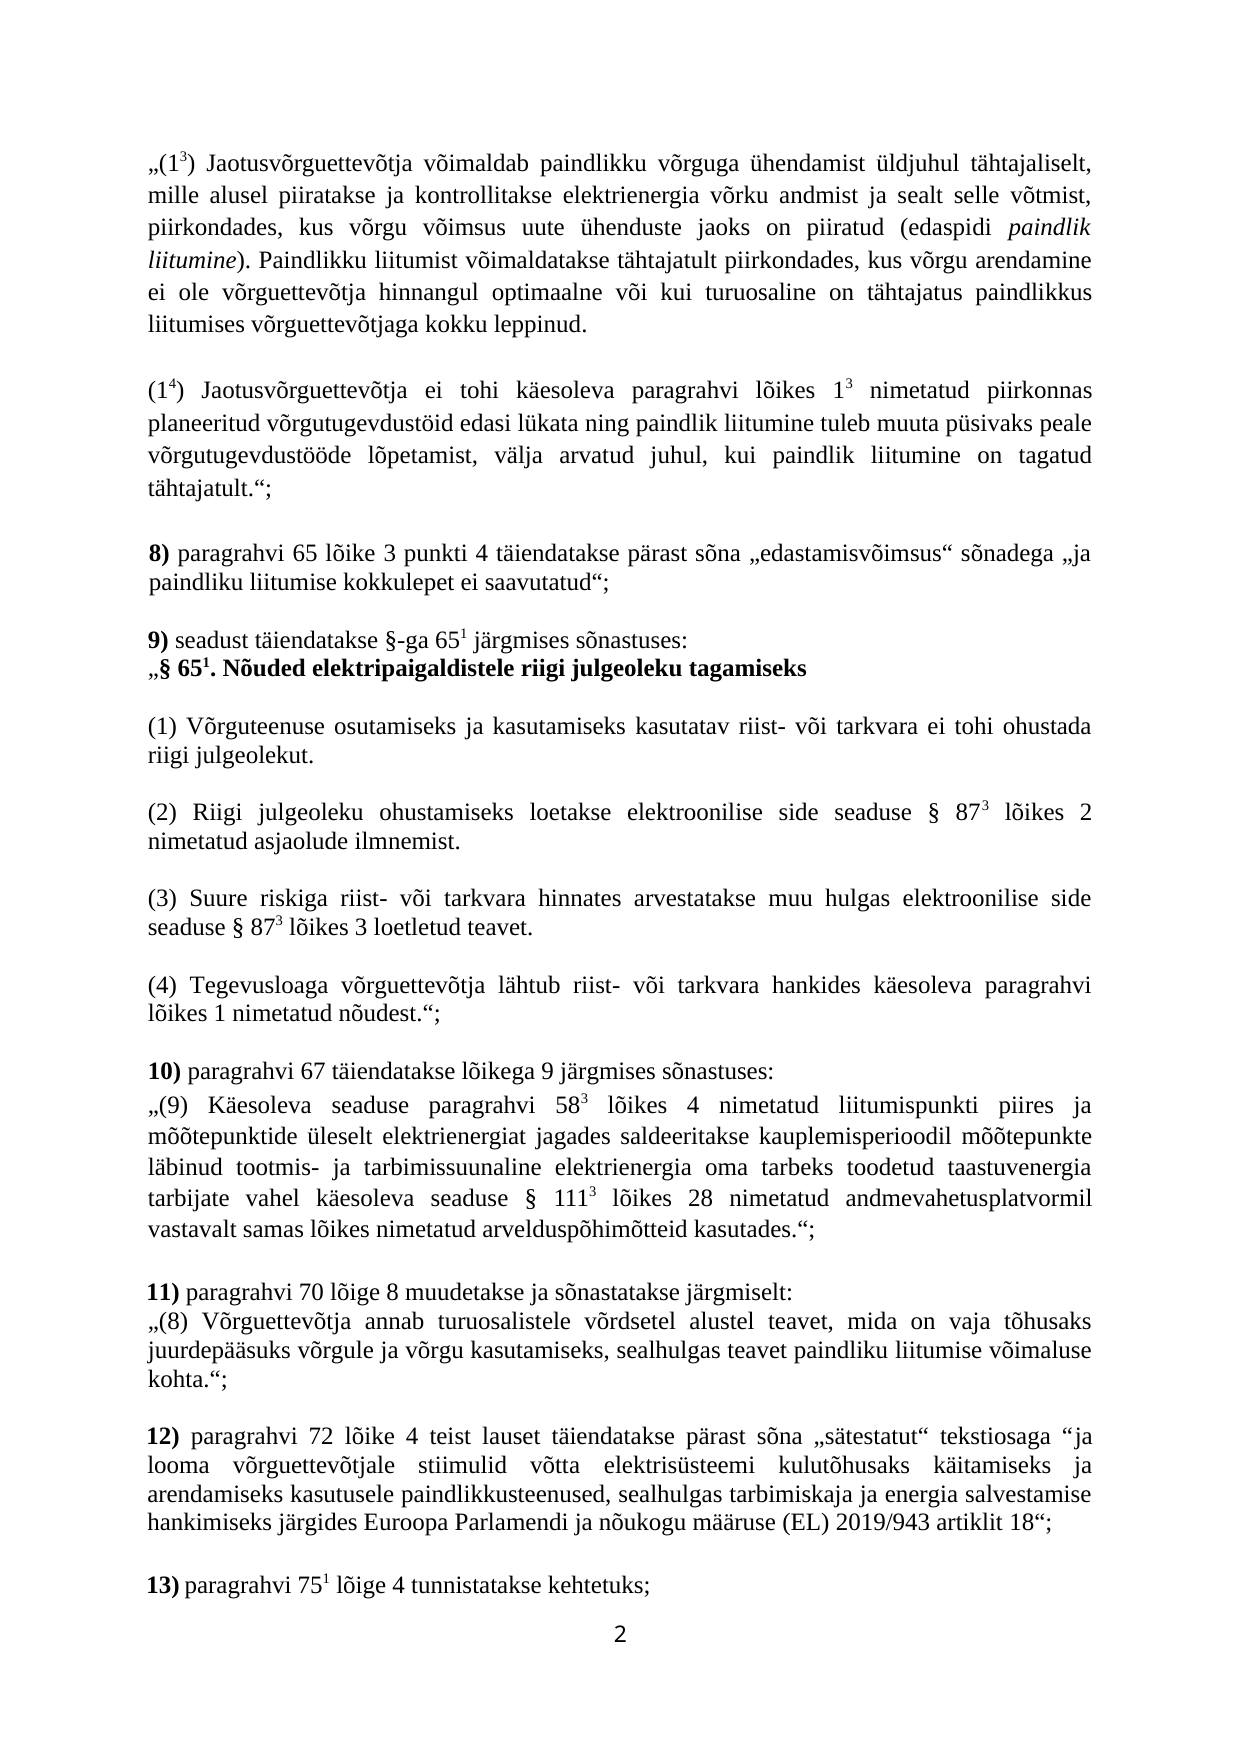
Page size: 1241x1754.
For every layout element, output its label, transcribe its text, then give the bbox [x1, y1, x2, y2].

text „(8) Võrguettevõtja annab turuosalistele võrdsetel alustel teavet, mida on vaja tõhusaks juurdepääsuks võrgule ja võrgu kasutamiseks, sealhulgas teavet paindliku liitumise võimaluse kohta.“; [148, 1306, 1093, 1392]
text „(9) Käesoleva seaduse paragrahvi 583 lõikes 4 nimetatud liitumispunkti piires ja mõõtepunktide üleselt elektrienergiat jagades saldeeritakse kauplemisperioodil mõõtepunkte läbinud tootmis- ja tarbimissuunaline elektrienergia oma tarbeks toodetud taastuvenergia tarbijate vahel käesoleva seaduse § 1113 lõikes 28 nimetatud andmevahetusplatvormil vastavalt samas lõikes nimetatud arvelduspõhimõtteid kasutades.“; [148, 1090, 1093, 1243]
text (3) Suure riskiga riist- või tarkvara hinnates arvestatakse muu hulgas elektroonilise side seaduse § 873 lõikes 3 loetletud teavet. [148, 883, 1093, 941]
text „(13) Jaotusvõrguettevõtja võimaldab paindlikku võrguga ühendamist üldjuhul tähtajaliselt, mille alusel piiratakse ja kontrollitakse elektrienergia võrku andmist ja sealt selle võtmist, piirkondades, kus võrgu võimsus uute ühenduste jaoks on piiratud (edaspidi paindlik liitumine). Paindlikku liitumist võimaldatakse tähtajatult piirkondades, kus võrgu arendamine ei ole võrguettevõtja hinnangul optimaalne või kui turuosaline on tähtajatus paindlikkus liitumises võrguettevõtjaga kokku leppinud. [148, 148, 1093, 338]
text (14) Jaotusvõrguettevõtja ei tohi käesoleva paragrahvi lõikes 13 nimetatud piirkonnas planeeritud võrgutugevdustöid edasi lükata ning paindlik liitumine tuleb muuta püsivaks peale võrgutugevdustööde lõpetamist, välja arvatud juhul, kui paindlik liitumine on tagatud tähtajatult.“; [148, 375, 1093, 501]
text 11) paragrahvi 70 lõige 8 muudetakse ja sõnastatakse järgmiselt: [146, 1277, 1093, 1306]
text 12) paragrahvi 72 lõike 4 teist lauset täiendatakse pärast sõna „sätestatut“ tekstiosaga “ja looma võrguettevõtjale stiimulid võtta elektrisüsteemi kulutõhusaks käitamiseks ja arendamiseks kasutusele paindlikkusteenused, sealhulgas tarbimiskaja ja energia salvestamise hankimiseks järgides Euroopa Parlamendi ja nõukogu määruse (EL) 2019/943 artiklit 18“; [146, 1421, 1093, 1536]
text (1) Võrguteenuse osutamiseks ja kasutamiseks kasutatav riist- või tarkvara ei tohi ohustada riigi julgeolekut. [148, 711, 1093, 768]
text 10) paragrahvi 67 täiendatakse lõikega 9 järgmises sõnastuses: [148, 1056, 1093, 1085]
text 8) paragrahvi 65 lõike 3 punkti 4 täiendatakse pärast sõna „edastamisvõimsus“ sõnadega „ja paindliku liitumise kokkulepet ei saavutatud“; [149, 538, 1093, 596]
text 13) paragrahvi 751 lõige 4 tunnistatakse kehtetuks; [146, 1570, 1093, 1599]
text (2) Riigi julgeoleku ohustamiseks loetakse elektroonilise side seaduse § 873 lõikes 2 nimetatud asjaolude ilmnemist. [148, 797, 1093, 855]
text „§ 651. Nõuded elektripaigaldistele riigi julgeoleku tagamiseks [148, 653, 1093, 682]
text (4) Tegevusloaga võrguettevõtja lähtub riist- või tarkvara hankides käesoleva paragrahvi lõikes 1 nimetatud nõudest.“; [148, 970, 1093, 1027]
text 9) seadust täiendatakse §-ga 651 järgmises sõnastuses: [148, 625, 1093, 653]
